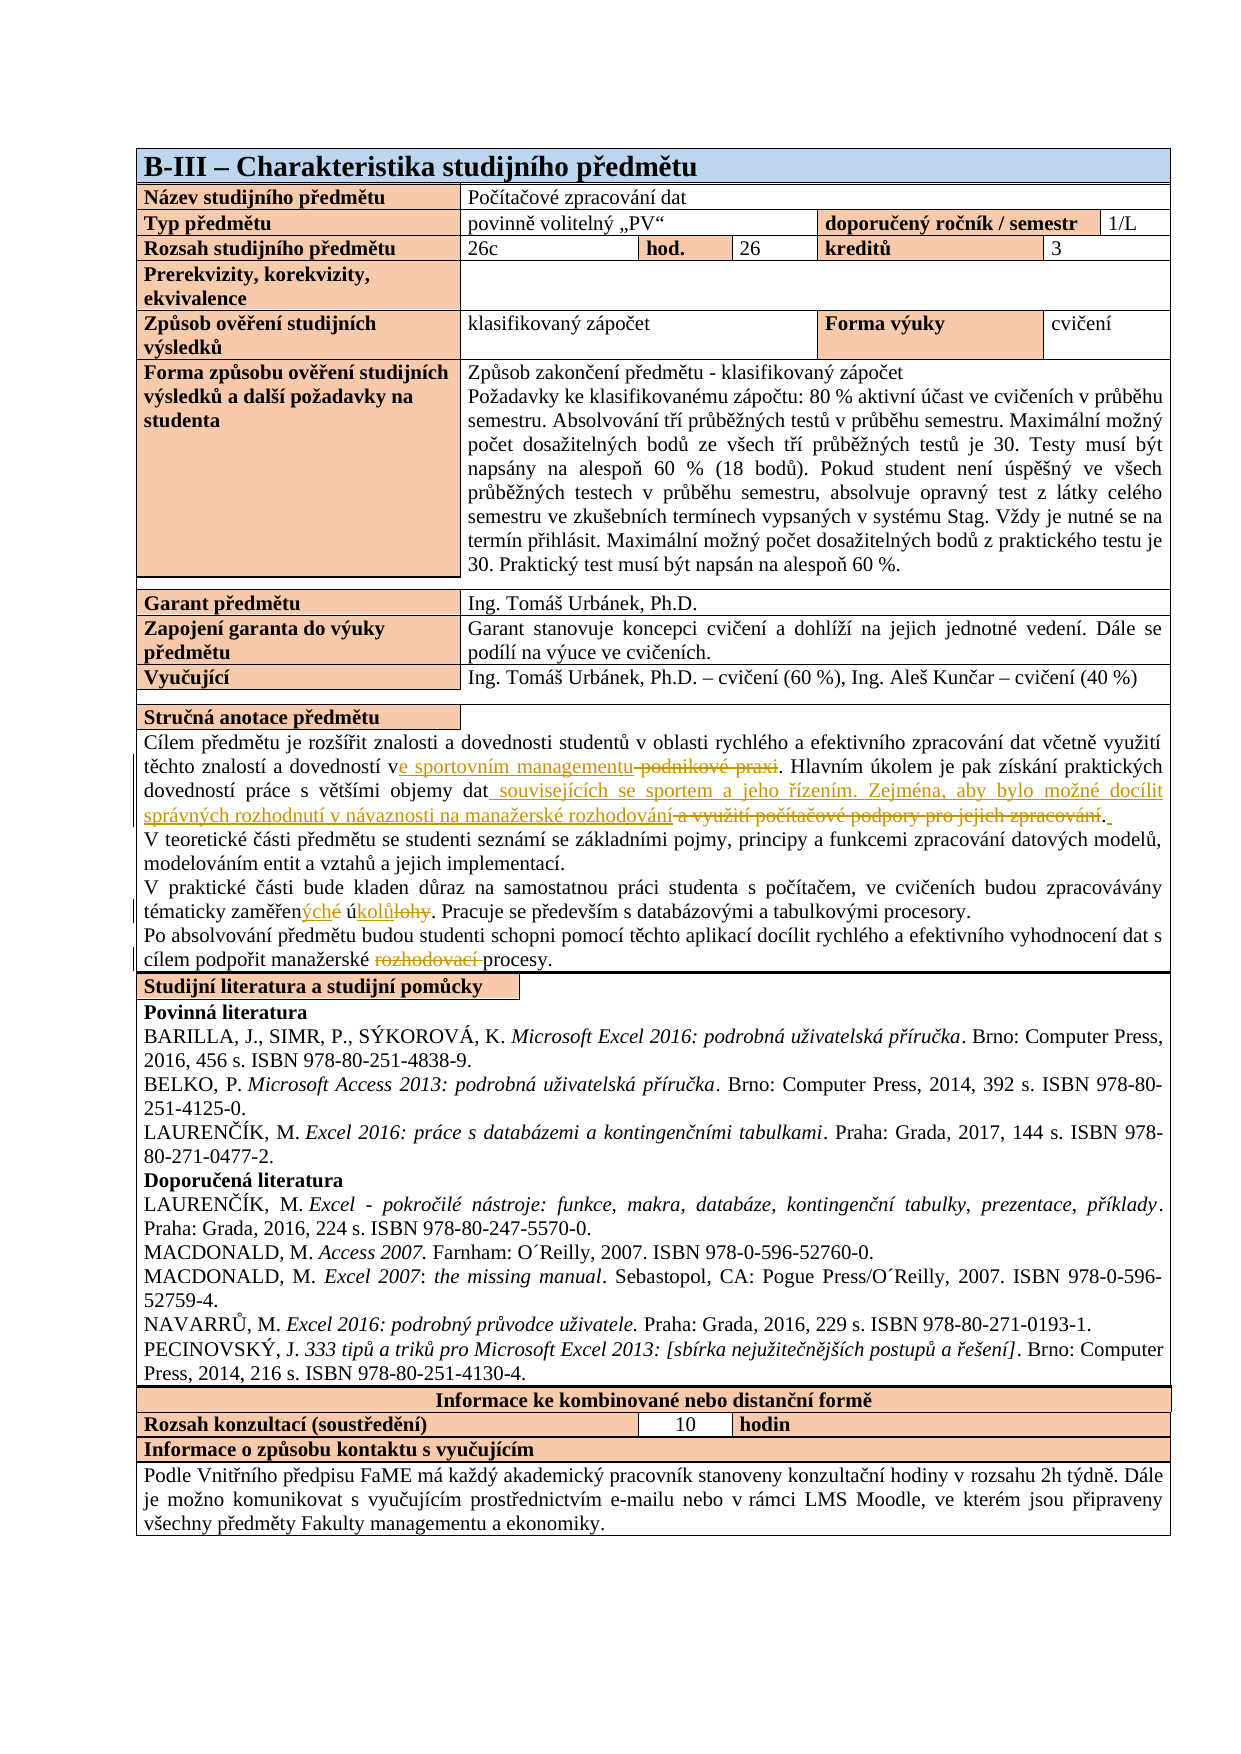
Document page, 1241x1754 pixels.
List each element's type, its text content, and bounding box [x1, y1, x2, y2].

table_cell Forma výuky [818, 311, 1043, 359]
table_cell Informace ke kombinované nebo distanční formě [137, 1388, 1171, 1412]
table_cell 26c [461, 236, 638, 260]
table_cell Ing. Tomáš Urbánek, Ph.D. – cvičení (60 %), Ing. Aleš Kunčar – cvičení (40 %) [461, 665, 1170, 689]
table_cell 3 [1044, 236, 1170, 260]
table_cell Cílem předmětu je rozšířit znalosti a dovednosti studentů v oblasti rychlého a efektivního zpracování dat včetně využití těchto znalostí a dovedností v. Hlavním úkolem je pak získání praktických dovedností práce s většími objemy dat. V teoretické části předmětu se studenti seznámí se základními pojmy, principy a funkcemi zpracování datových modelů, modelováním entit a vztahů a jejich implementací. V praktické části bude kladen důraz na samostatnou práci studenta s počítačem, ve cvičeních budou zpracovávány tématicky zaměřen ú. Pracuje se především s databázovými a tabulkovými procesory. Po absolvování předmětu budou studenti schopni pomocí těchto aplikací docílit rychlého a efektivního vyhodnocení dat s cílem podpořit manažerské procesy. [137, 729, 1170, 971]
table_cell Způsob ověření studijních výsledků [137, 311, 460, 359]
table_cell Prerekvizity, korekvizity, ekvivalence [137, 261, 460, 309]
table_cell [520, 974, 1170, 998]
table_cell Vyučující [137, 665, 460, 689]
table_cell [461, 261, 1170, 309]
table_cell Ing. Tomáš Urbánek, Ph.D. [461, 590, 1170, 614]
table_cell Zapojení garanta do výuky předmětu [137, 616, 460, 664]
table_header B-III – Charakteristika studijního předmětu [137, 149, 1170, 182]
table_cell Garant předmětu [137, 590, 460, 614]
table_cell Název studijního předmětu [137, 185, 460, 209]
table_cell Podle Vnitřního předpisu FaME má každý akademický pracovník stanoveny konzultační hodiny v rozsahu 2h týdně. Dále je možno komunikovat s vyučujícím prostřednictvím e-mailu nebo v rámci LMS Moodle, ve kterém jsou připraveny všechny předměty Fakulty managementu a ekonomiky. [137, 1463, 1170, 1535]
table_cell hod. [639, 236, 732, 260]
table_cell Rozsah konzultací (soustředění) [137, 1413, 638, 1436]
table_cell [137, 576, 1170, 589]
table_cell Způsob zakončení předmětu - klasifikovaný zápočet Požadavky ke klasifikovanému zápočtu: 80 % aktivní účast ve cvičeních v průběhu semestru. Absolvování tří průběžných testů v průběhu semestru. Maximální možný počet dosažitelných bodů ze všech tří průběžných testů je 30. Testy musí být napsány na alespoň 60 % (18 bodů). Pokud student není úspěšný ve všech průběžných testech v průběhu semestru, absolvuje opravný test z látky celého semestru ve zkušebních termínech vypsaných v systému Stag. Vždy je nutné se na termín přihlásit. Maximální možný počet dosažitelných bodů z praktického testu je 30. Praktický test musí být napsán na alespoň 60 %. [461, 360, 1170, 576]
table_cell 10 [639, 1413, 732, 1436]
table_cell Počítačové zpracování dat [461, 185, 1170, 209]
table_cell Povinná literatura BARILLA, J., SIMR, P., SÝKOROVÁ, K. Microsoft Excel 2016: podrobná uživatelská příručka. Brno: Computer Press, 2016, 456 s. ISBN 978-80-251-4838-9. BELKO, P. Microsoft Access 2013: podrobná uživatelská příručka. Brno: Computer Press, 2014, 392 s. ISBN 978-80-251-4125-0. LAURENČÍK, M. Excel 2016: práce s databázemi a kontingenčními tabulkami. Praha: Grada, 2017, 144 s. ISBN 978-80-271-0477-2. Doporučená literatura LAURENČÍK, M. Excel - pokročilé nástroje: funkce, makra, databáze, kontingenční tabulky, prezentace, příklady. Praha: Grada, 2016, 224 s. ISBN 978-80-247-5570-0. MACDONALD, M. Access 2007. Farnham: O´Reilly, 2007. ISBN 978-0-596-52760-0. MACDONALD, M. Excel 2007: the missing manual. Sebastopol, CA: Pogue Press/O´Reilly, 2007. ISBN 978-0-596-52759-4. NAVARRŮ, M. Excel 2016: podrobný průvodce uživatele. Praha: Grada, 2016, 229 s. ISBN 978-80-271-0193-1. PECINOVSKÝ, J. 333 tipů a triků pro Microsoft Excel 2013: [sbírka nejužitečnějších postupů a řešení]. Brno: Computer Press, 2014, 216 s. ISBN 978-80-251-4130-4. [137, 999, 1170, 1384]
table_cell kreditů [818, 236, 1043, 260]
table_cell klasifikovaný zápočet [461, 311, 817, 359]
table_cell povinně volitelný „PV“ [461, 210, 817, 235]
table_cell [137, 689, 1170, 704]
table_cell hodin [733, 1413, 1170, 1436]
table_cell [461, 705, 1170, 729]
table_cell Garant stanovuje koncepci cvičení a dohlíží na jejich jednotné vedení. Dále se podílí na výuce ve cvičeních. [461, 616, 1170, 664]
table_cell Stručná anotace předmětu [137, 705, 460, 729]
table_cell Forma způsobu ověření studijních výsledků a další požadavky na studenta [137, 360, 460, 576]
table_cell Studijní literatura a studijní pomůcky [137, 974, 519, 998]
table_cell 26 [733, 236, 817, 260]
table_cell cvičení [1044, 311, 1170, 359]
table_cell doporučený ročník / semestr [818, 210, 1100, 235]
table_cell Informace o způsobu kontaktu s vyučujícím [137, 1438, 1170, 1461]
table_cell Rozsah studijního předmětu [137, 236, 460, 260]
table_cell 1/L [1101, 210, 1170, 235]
table_cell Typ předmětu [137, 210, 460, 235]
